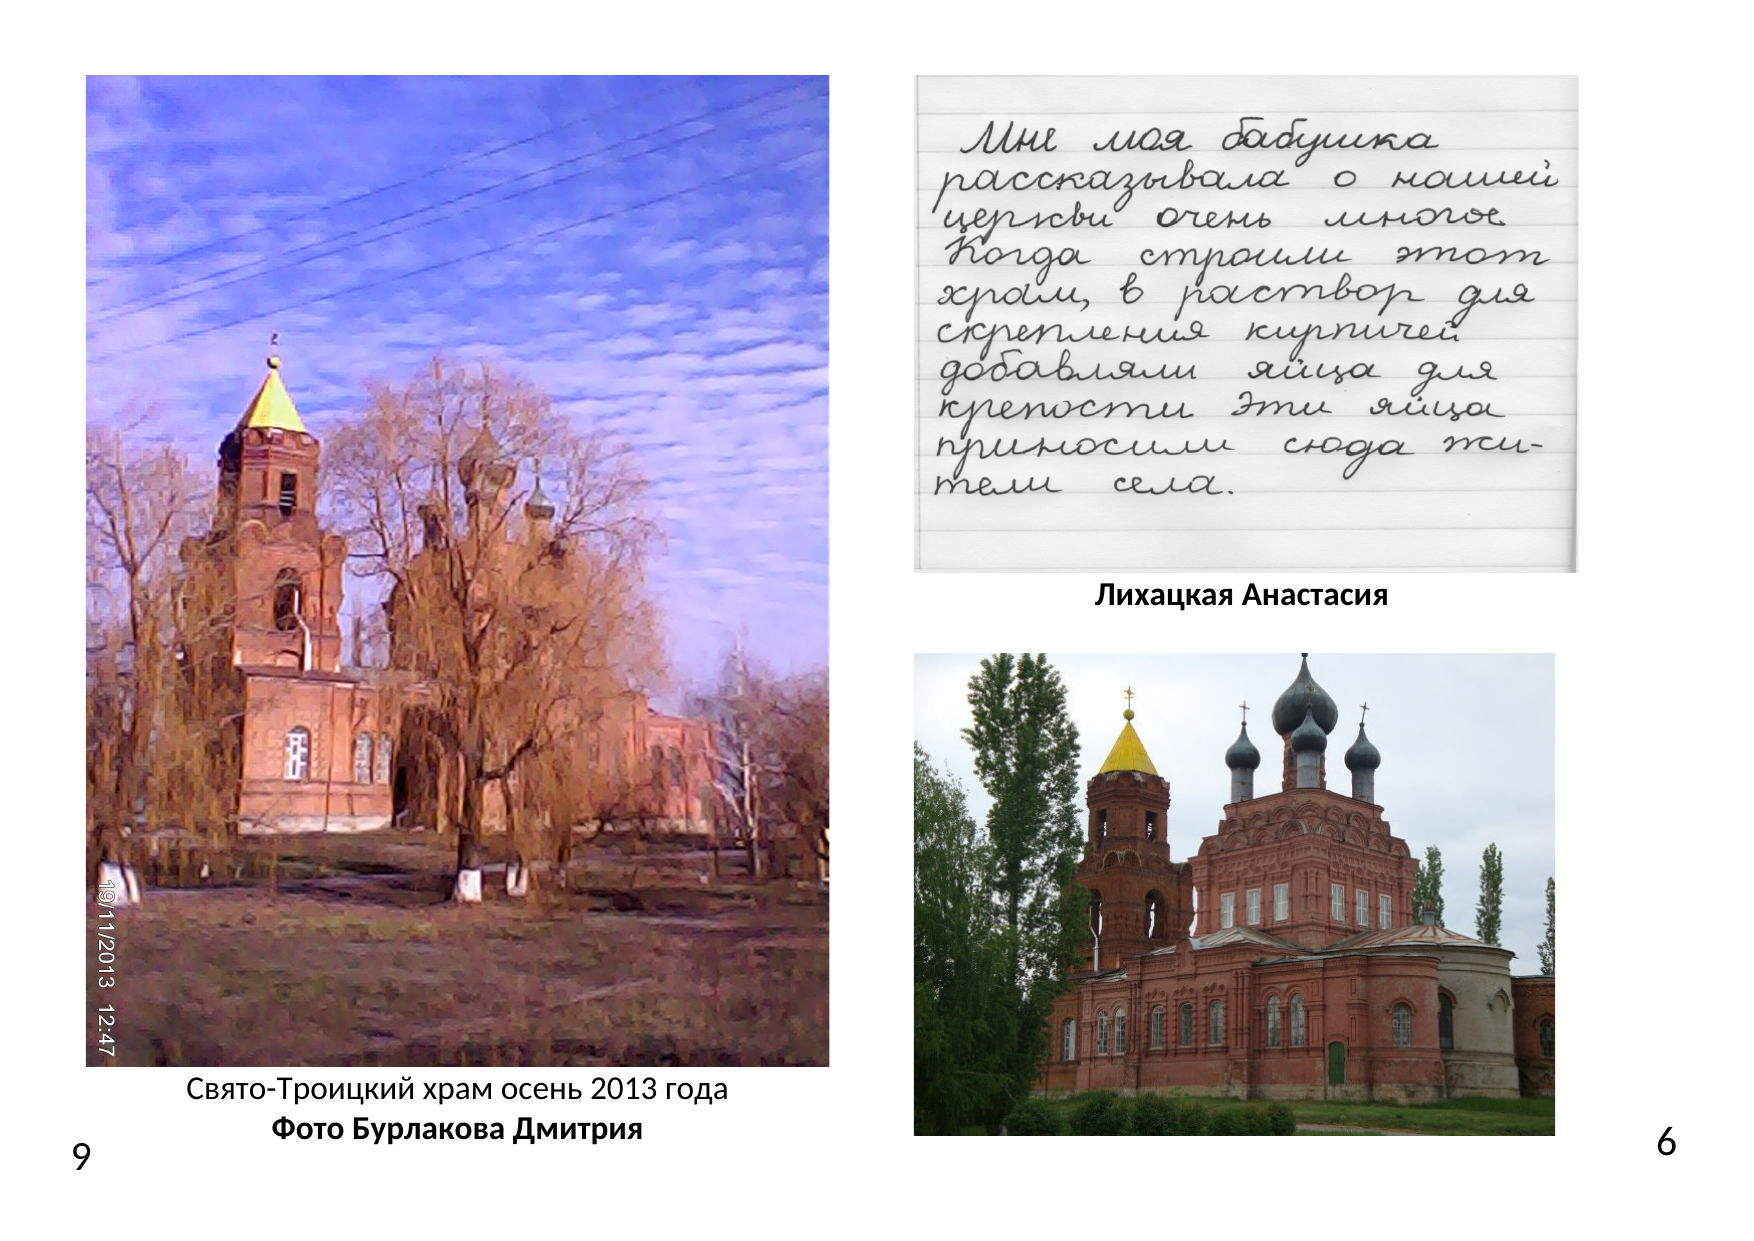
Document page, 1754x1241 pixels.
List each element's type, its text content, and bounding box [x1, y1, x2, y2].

picture [913, 75, 1579, 573]
picture [85, 75, 830, 1067]
picture [913, 653, 1556, 1136]
text Лихацкая Анастасия [914, 572, 1679, 613]
text Фото Бурлакова Дмитрия [75, 1107, 840, 1148]
